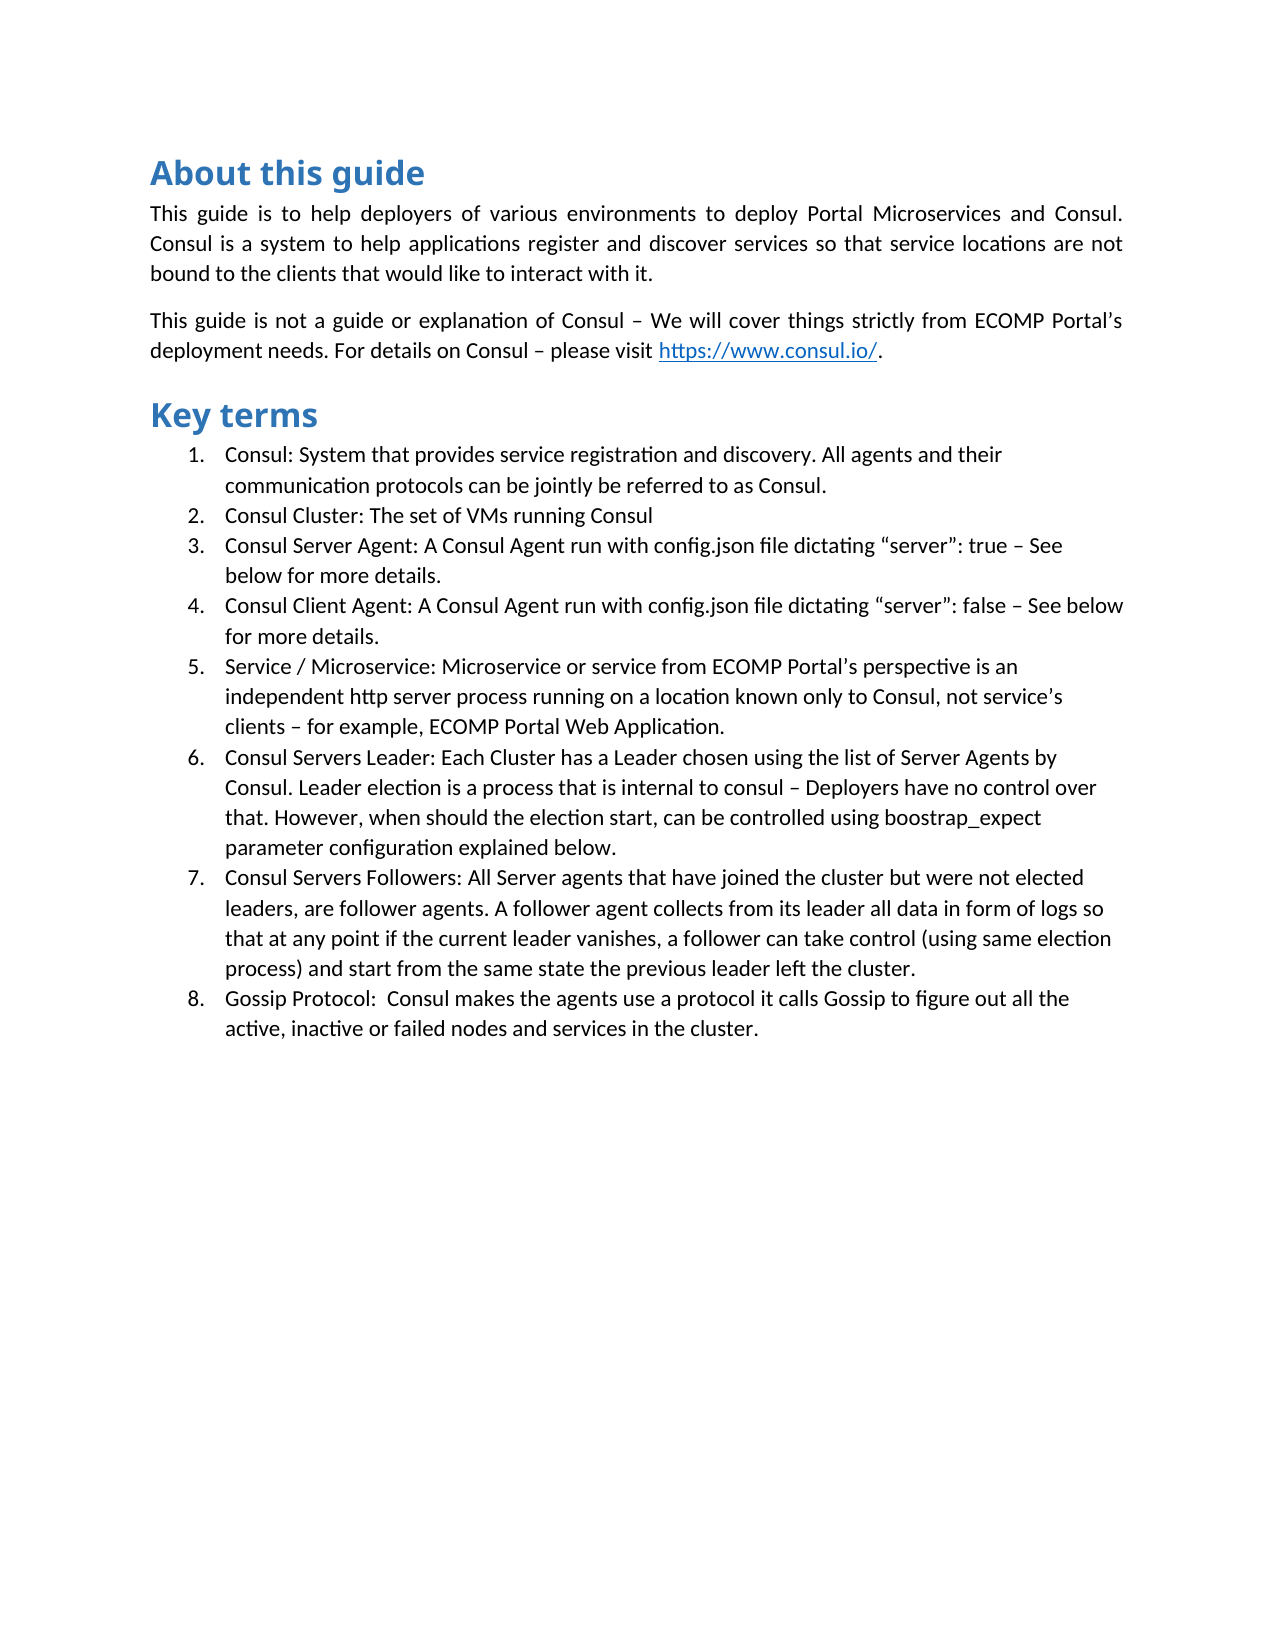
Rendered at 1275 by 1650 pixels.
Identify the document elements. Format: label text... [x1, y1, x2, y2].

list Consul Cluster: The set of VMs running Consul [187, 501, 1125, 529]
text This guide is to help deployers of various environments to deploy Portal Microservices and Consul. Consul is a system to help applications register and discover services so that service locations are not bound to the clients that would like to interact with it. [150, 199, 1125, 287]
list Consul Server Agent: A Consul Agent run with config.json file dictating “server”: true – See below for more details. [187, 531, 1125, 589]
subtitle Key terms [150, 392, 1125, 437]
list Service / Microservice: Microservice or service from ECOMP Portal’s perspective is an independent http server process running on a location known only to Consul, not service’s clients – for example, ECOMP Portal Web Application. [187, 652, 1125, 741]
list Consul Servers Leader: Each Cluster has a Leader chosen using the list of Server Agents by Consul. Leader election is a process that is internal to consul – Deployers have no control over that. However, when should the election start, can be controlled using boostrap_expect parameter configuration explained below. [187, 743, 1125, 861]
list Consul: System that provides service registration and discovery. All agents and their communication protocols can be jointly be referred to as Consul. [187, 441, 1125, 499]
subtitle About this guide [150, 150, 1125, 195]
text This guide is not a guide or explanation of Consul – We will cover things strictly from ECOMP Portal’s deployment needs. For details on Consul – please visit https://www.consul.io/. [150, 306, 1125, 364]
list Consul Client Agent: A Consul Agent run with config.json file dictating “server”: false – See below for more details. [187, 592, 1125, 650]
list Gossip Protocol: Consul makes the agents use a protocol it calls Gossip to figure out all the active, inactive or failed nodes and services in the cluster. [187, 984, 1125, 1043]
list Consul Servers Followers: All Server agents that have joined the cluster but were not elected leaders, are follower agents. A follower agent collects from its leader all data in form of logs so that at any point if the current leader vanishes, a follower can take control (using same election process) and start from the same state the previous leader left the cluster. [187, 863, 1125, 982]
